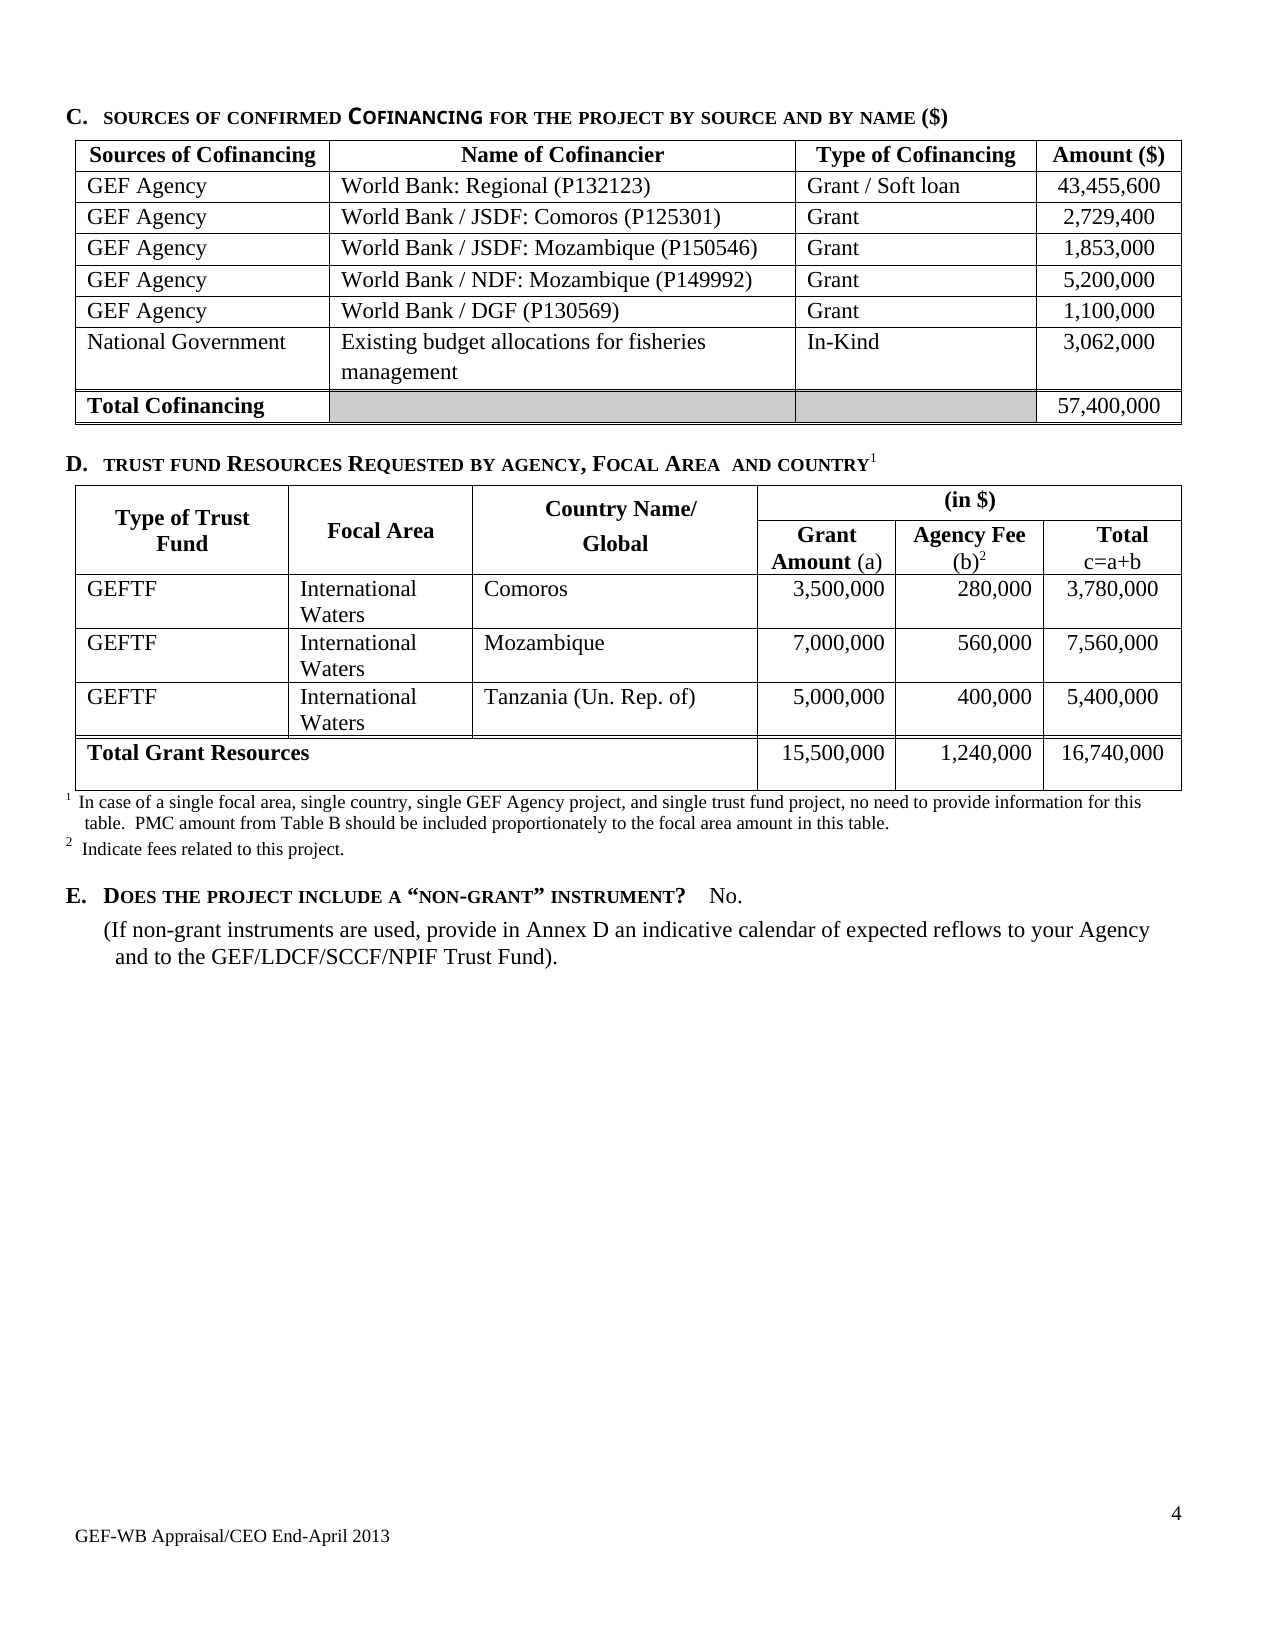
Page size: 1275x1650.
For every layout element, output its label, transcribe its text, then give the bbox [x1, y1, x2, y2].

table_cell GEF Agency [76, 266, 329, 296]
table_cell 3,500,000 [758, 575, 895, 628]
table_cell 7,560,000 [1044, 629, 1181, 682]
table_cell Mozambique [473, 629, 757, 682]
table_cell 400,000 [896, 683, 1043, 735]
table_cell 1,100,000 [1037, 297, 1181, 327]
table_cell [796, 392, 1036, 422]
list Does the project include a “non-grant” instrument? No. [66, 882, 1181, 908]
table_cell In-Kind [796, 328, 1036, 388]
table_cell Comoros [473, 575, 757, 628]
table_header (in $) [758, 486, 1181, 520]
table_header Sources of Cofinancing [76, 141, 329, 171]
table_cell Grant / Soft loan [796, 172, 1036, 202]
table_cell Grant Amount (a) [758, 521, 895, 574]
table_cell International Waters [289, 575, 472, 628]
list trust fund Resources Requested by agency, Focal Area and country1 [66, 450, 1181, 476]
table_cell Total Cofinancing [76, 392, 329, 422]
table_cell GEF Agency [76, 297, 329, 327]
text (If non-grant instruments are used, provide in Annex D an indicative calendar of expected reflows to your Agency and to the GEF/LDCF/SCCF/NPIF Trust Fund). [75, 916, 1181, 969]
table_cell GEF Agency [76, 234, 329, 264]
table_cell 1,240,000 [896, 739, 1043, 789]
table_cell GEFTF [76, 629, 288, 682]
table_cell GEFTF [76, 683, 288, 735]
table_cell 16,740,000 [1044, 739, 1181, 789]
table_cell Total Grant Resources [76, 739, 757, 789]
table_cell 15,500,000 [758, 739, 895, 789]
table_cell World Bank: Regional (P132123) [330, 172, 795, 202]
text 1 In case of a single focal area, single country, single GEF Agency project, and single trust fund project, no need to provide information for this table. PMC amount from Table B should be included proportionately to the focal area amount in this table. [66, 791, 1181, 834]
table_cell Existing budget allocations for fisheries management [330, 328, 795, 388]
table_cell 7,000,000 [758, 629, 895, 682]
table_cell Grant [796, 203, 1036, 233]
table_cell 3,780,000 [1044, 575, 1181, 628]
table_cell International Waters [289, 629, 472, 682]
list sources of confirmed Cofinancing for the project by source and by name ($) [66, 100, 1181, 131]
table_cell Grant [796, 297, 1036, 327]
table_cell GEF Agency [76, 172, 329, 202]
table_cell Total c=a+b [1044, 521, 1181, 574]
table_cell 3,062,000 [1037, 328, 1181, 388]
table_cell 5,000,000 [758, 683, 895, 735]
table_cell 5,400,000 [1044, 683, 1181, 735]
table_cell National Government [76, 328, 329, 388]
table_cell 560,000 [896, 629, 1043, 682]
table_cell World Bank / NDF: Mozambique (P149992) [330, 266, 795, 296]
table_cell Grant [796, 266, 1036, 296]
table_cell 2,729,400 [1037, 203, 1181, 233]
table_cell [330, 392, 795, 422]
table_cell Agency Fee (b)2 [896, 521, 1043, 574]
table_cell Grant [796, 234, 1036, 264]
table_cell World Bank / JSDF: Mozambique (P150546) [330, 234, 795, 264]
table_header Name of Cofinancier [330, 141, 795, 171]
table_cell GEF Agency [76, 203, 329, 233]
table_cell Tanzania (Un. Rep. of) [473, 683, 757, 735]
table_cell 43,455,600 [1037, 172, 1181, 202]
table_cell GEFTF [76, 575, 288, 628]
table_header Focal Area [289, 486, 472, 574]
table_cell 280,000 [896, 575, 1043, 628]
table_header Amount ($) [1037, 141, 1181, 171]
table_header Country Name/ Global [473, 486, 757, 574]
table_cell World Bank / DGF (P130569) [330, 297, 795, 327]
table_cell World Bank / JSDF: Comoros (P125301) [330, 203, 795, 233]
table_cell 57,400,000 [1037, 392, 1181, 422]
table_header Type of Trust Fund [76, 486, 288, 574]
table_cell International Waters [289, 683, 472, 735]
table_cell 1,853,000 [1037, 234, 1181, 264]
text 2 Indicate fees related to this project. [66, 834, 1181, 860]
table_header Type of Cofinancing [796, 141, 1036, 171]
table_cell 5,200,000 [1037, 266, 1181, 296]
